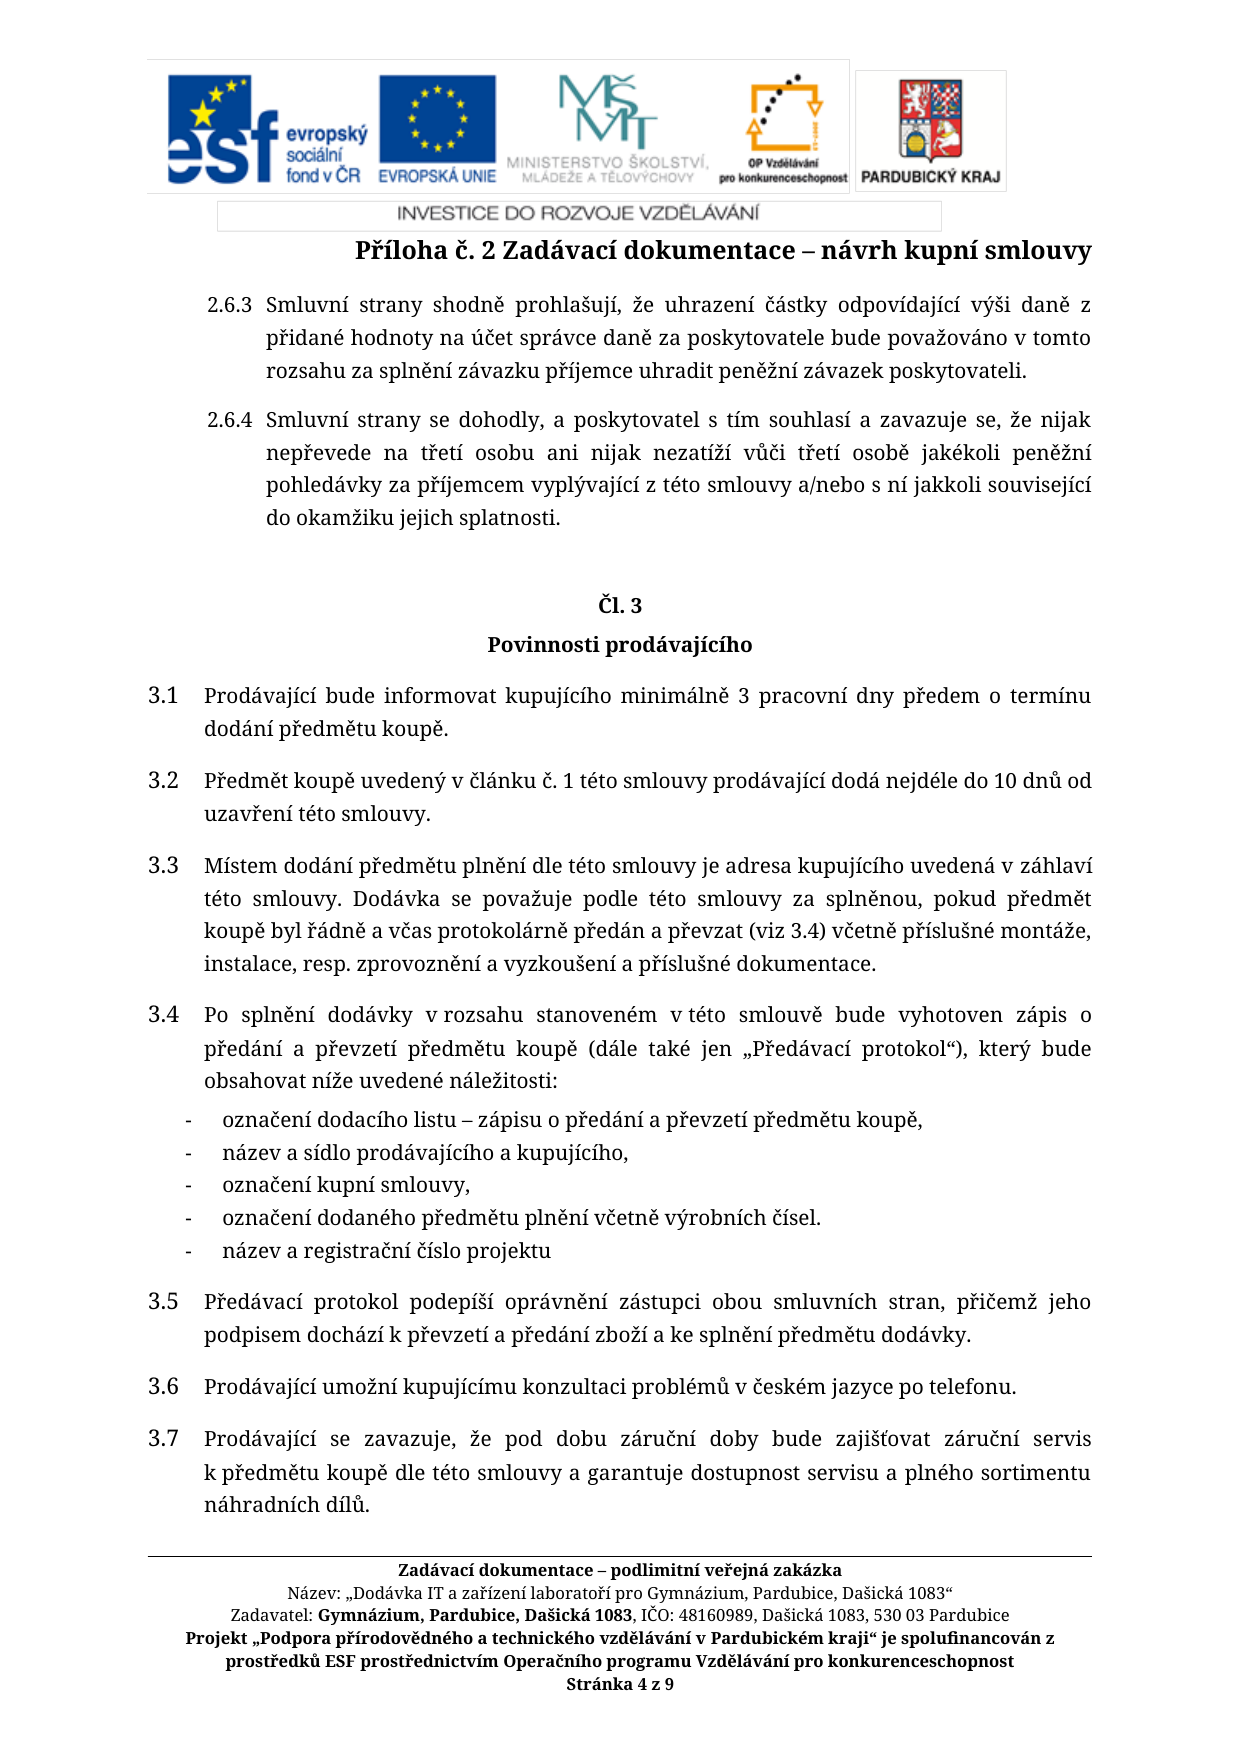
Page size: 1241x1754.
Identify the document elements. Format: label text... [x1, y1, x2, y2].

list Prodávající bude informovat kupujícího minimálně 3 pracovní dny předem o termínu dodání předmětu koupě. [148, 679, 1092, 743]
list Po splnění dodávky v rozsahu stanoveném v této smlouvě bude vyhotoven zápis o předání a převzetí předmětu koupě (dále také jen „Předávací protokol“), který bude obsahovat níže uvedené náležitosti: [148, 998, 1092, 1095]
list Prodávající umožní kupujícímu konzultaci problémů v českém jazyce po telefonu. [148, 1370, 1092, 1401]
list označení dodaného předmětu plnění včetně výrobních čísel. [185, 1203, 1092, 1232]
list označení kupní smlouvy, [185, 1171, 1092, 1199]
text Čl. 3 [148, 591, 1092, 619]
list Místem dodání předmětu plnění dle této smlouvy je adresa kupujícího uvedená v záhlaví této smlouvy. Dodávka se považuje podle této smlouvy za splněnou, pokud předmět koupě byl řádně a včas protokolárně předán a převzat (viz 3.4) včetně příslušné montáže, instalace, resp. zprovoznění a vyzkoušení a příslušné dokumentace. [148, 848, 1092, 978]
list Smluvní strany shodně prohlašují, že uhrazení částky odpovídající výši daně z přidané hodnoty na účet správce daně za poskytovatele bude považováno v tomto rozsahu za splnění závazku příjemce uhradit peněžní závazek poskytovateli. [207, 291, 1092, 384]
list Smluvní strany se dohodly, a poskytovatel s tím souhlasí a zavazuje se, že nijak nepřevede na třetí osobu ani nijak nezatíží vůči třetí osobě jakékoli peněžní pohledávky za příjemcem vyplývající z této smlouvy a/nebo s ní jakkoli související do okamžiku jejich splatnosti. [207, 405, 1092, 531]
picture [147, 58, 1008, 233]
list označení dodacího listu – zápisu o předání a převzetí předmětu koupě, [185, 1105, 1092, 1134]
list Předávací protokol podepíší oprávnění zástupci obou smluvních stran, přičemž jeho podpisem dochází k převzetí a předání zboží a ke splnění předmětu dodávky. [148, 1285, 1092, 1349]
list Prodávající se zavazuje, že pod dobu záruční doby bude zajišťovat záruční servis k předmětu koupě dle této smlouvy a garantuje dostupnost servisu a plného sortimentu náhradních dílů. [148, 1422, 1092, 1519]
list název a sídlo prodávajícího a kupujícího, [185, 1138, 1092, 1166]
list název a registrační číslo projektu [185, 1236, 1092, 1264]
text Povinnosti prodávajícího [148, 630, 1092, 658]
list Předmět koupě uvedený v článku č. 1 této smlouvy prodávající dodá nejdéle do 10 dnů od uzavření této smlouvy. [148, 764, 1092, 828]
